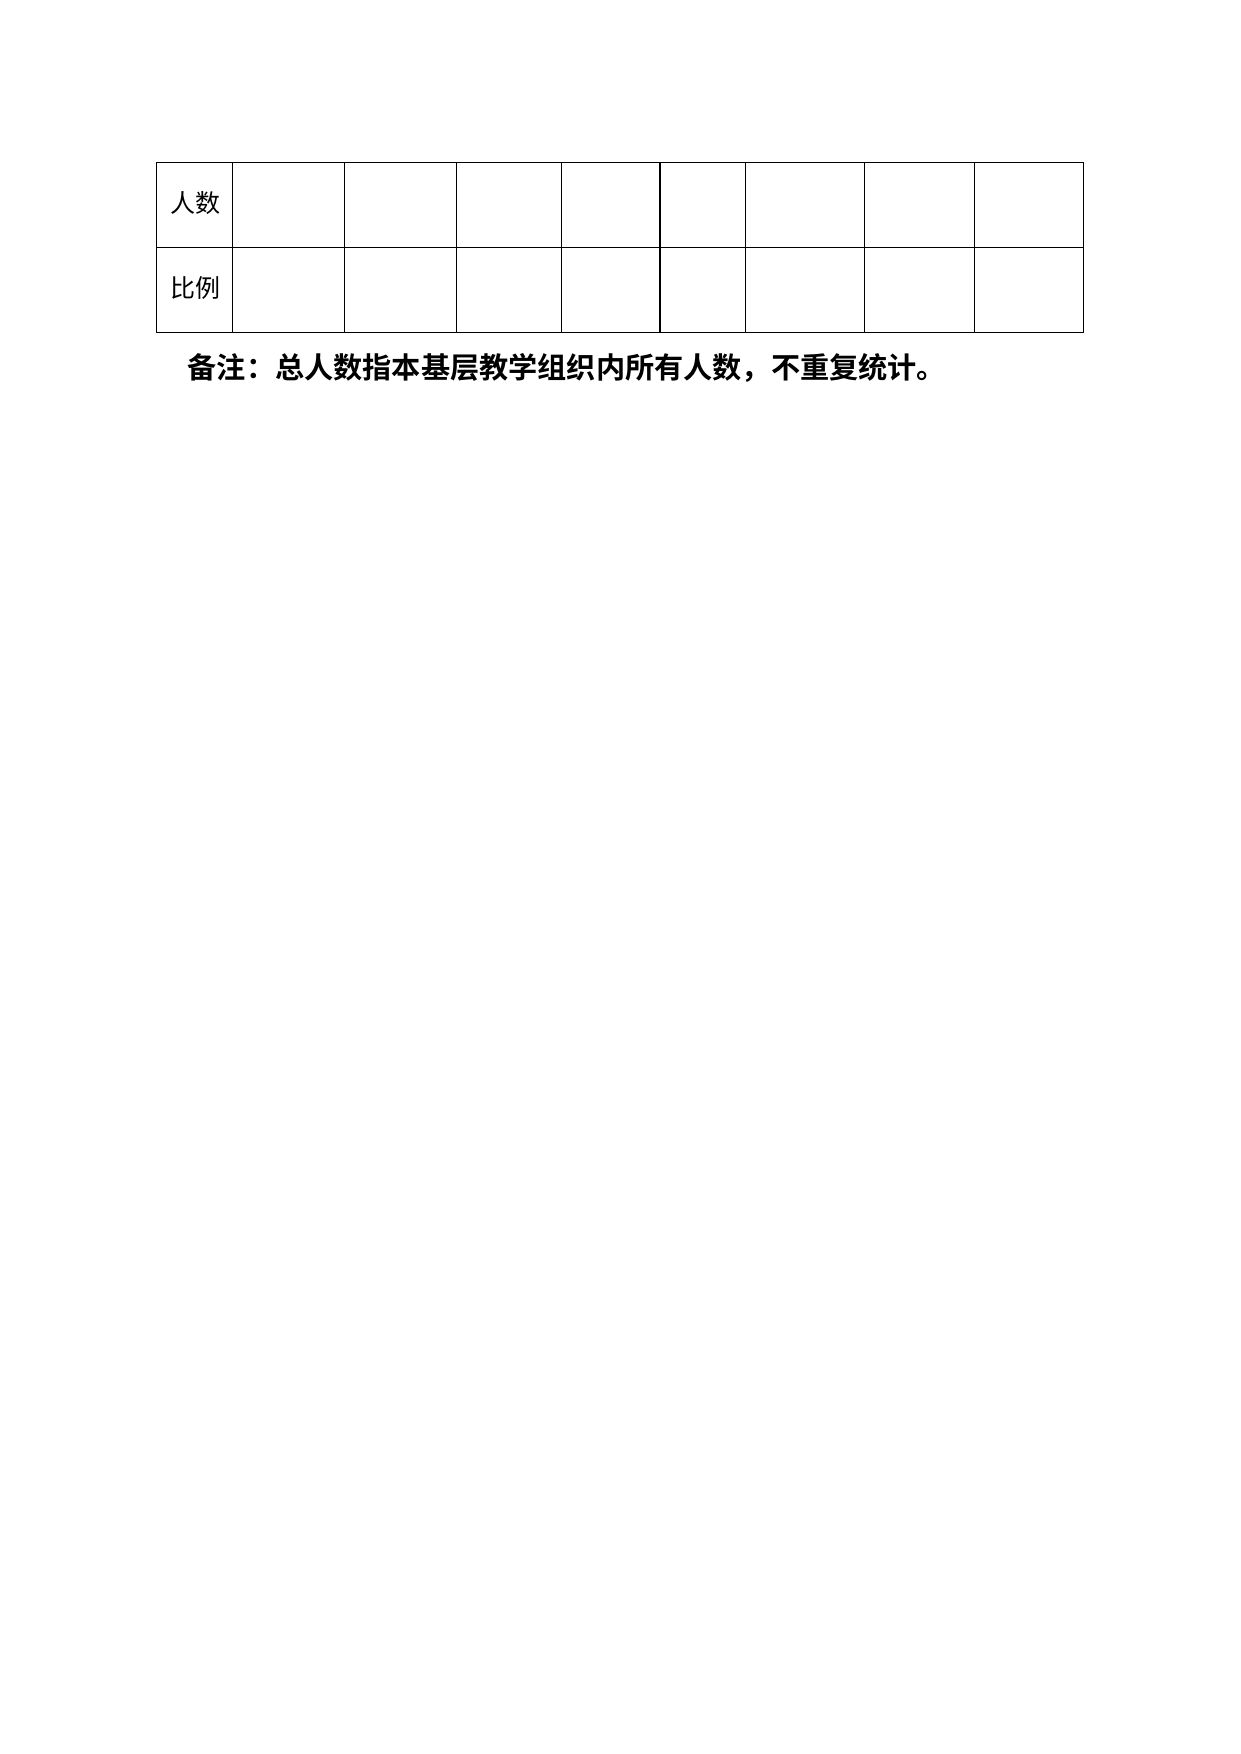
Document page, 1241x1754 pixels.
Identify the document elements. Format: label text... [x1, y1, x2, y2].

table_cell [562, 248, 659, 332]
table_cell [975, 248, 1083, 332]
table_cell [865, 248, 974, 332]
table_cell [661, 163, 745, 247]
table_cell [233, 163, 344, 247]
table_cell [865, 163, 974, 247]
table_cell [345, 248, 456, 332]
table_cell 人数 [157, 163, 232, 247]
table_cell [345, 163, 456, 247]
text 备注：总人数指本基层教学组织内所有人数，不重复统计。 [187, 333, 1053, 398]
table_cell [661, 248, 745, 332]
table_cell [746, 163, 864, 247]
table_cell [975, 163, 1083, 247]
table_cell [233, 248, 344, 332]
table_cell [562, 163, 659, 247]
table_cell [457, 248, 561, 332]
table_cell [746, 248, 864, 332]
table_cell 比例 [157, 248, 232, 332]
table_cell [457, 163, 561, 247]
